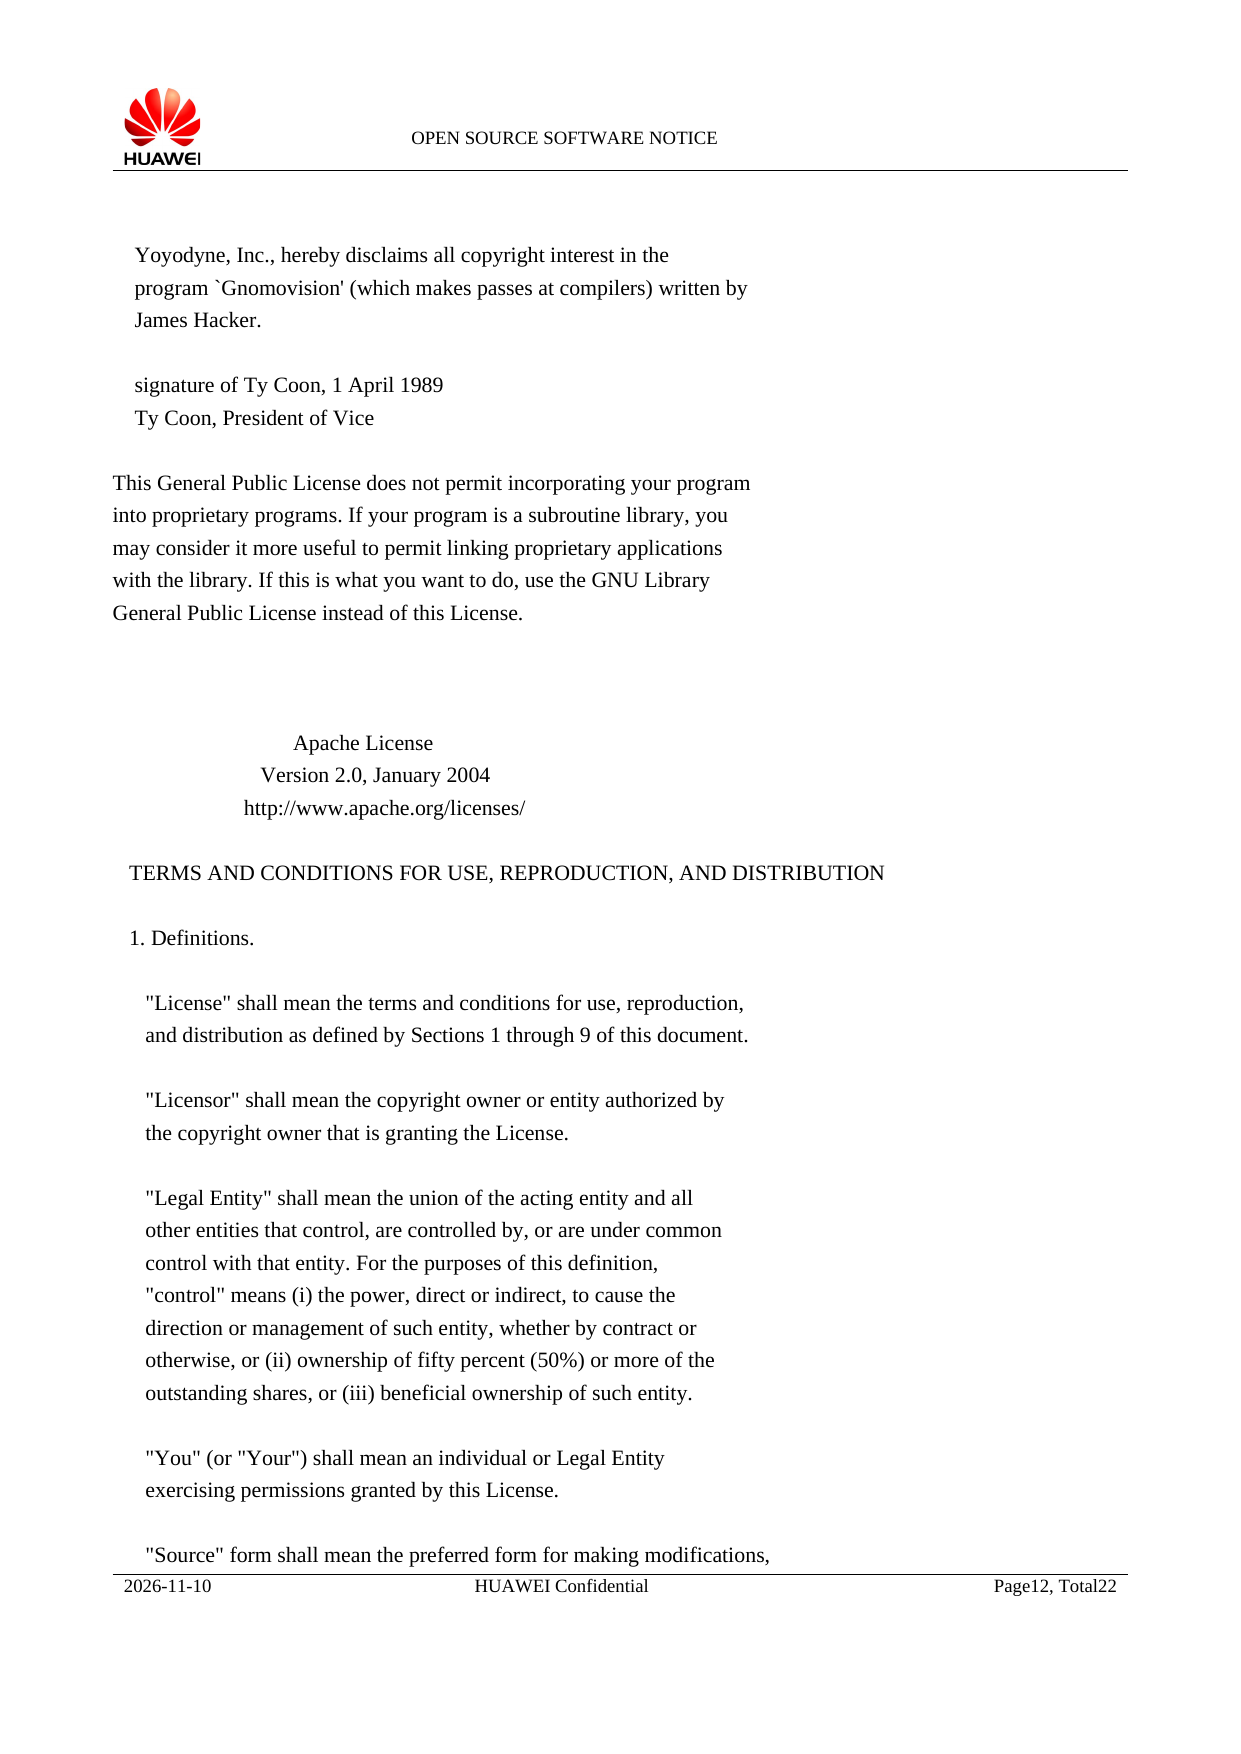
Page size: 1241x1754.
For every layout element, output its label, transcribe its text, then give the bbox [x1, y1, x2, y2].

picture [124, 88, 201, 165]
